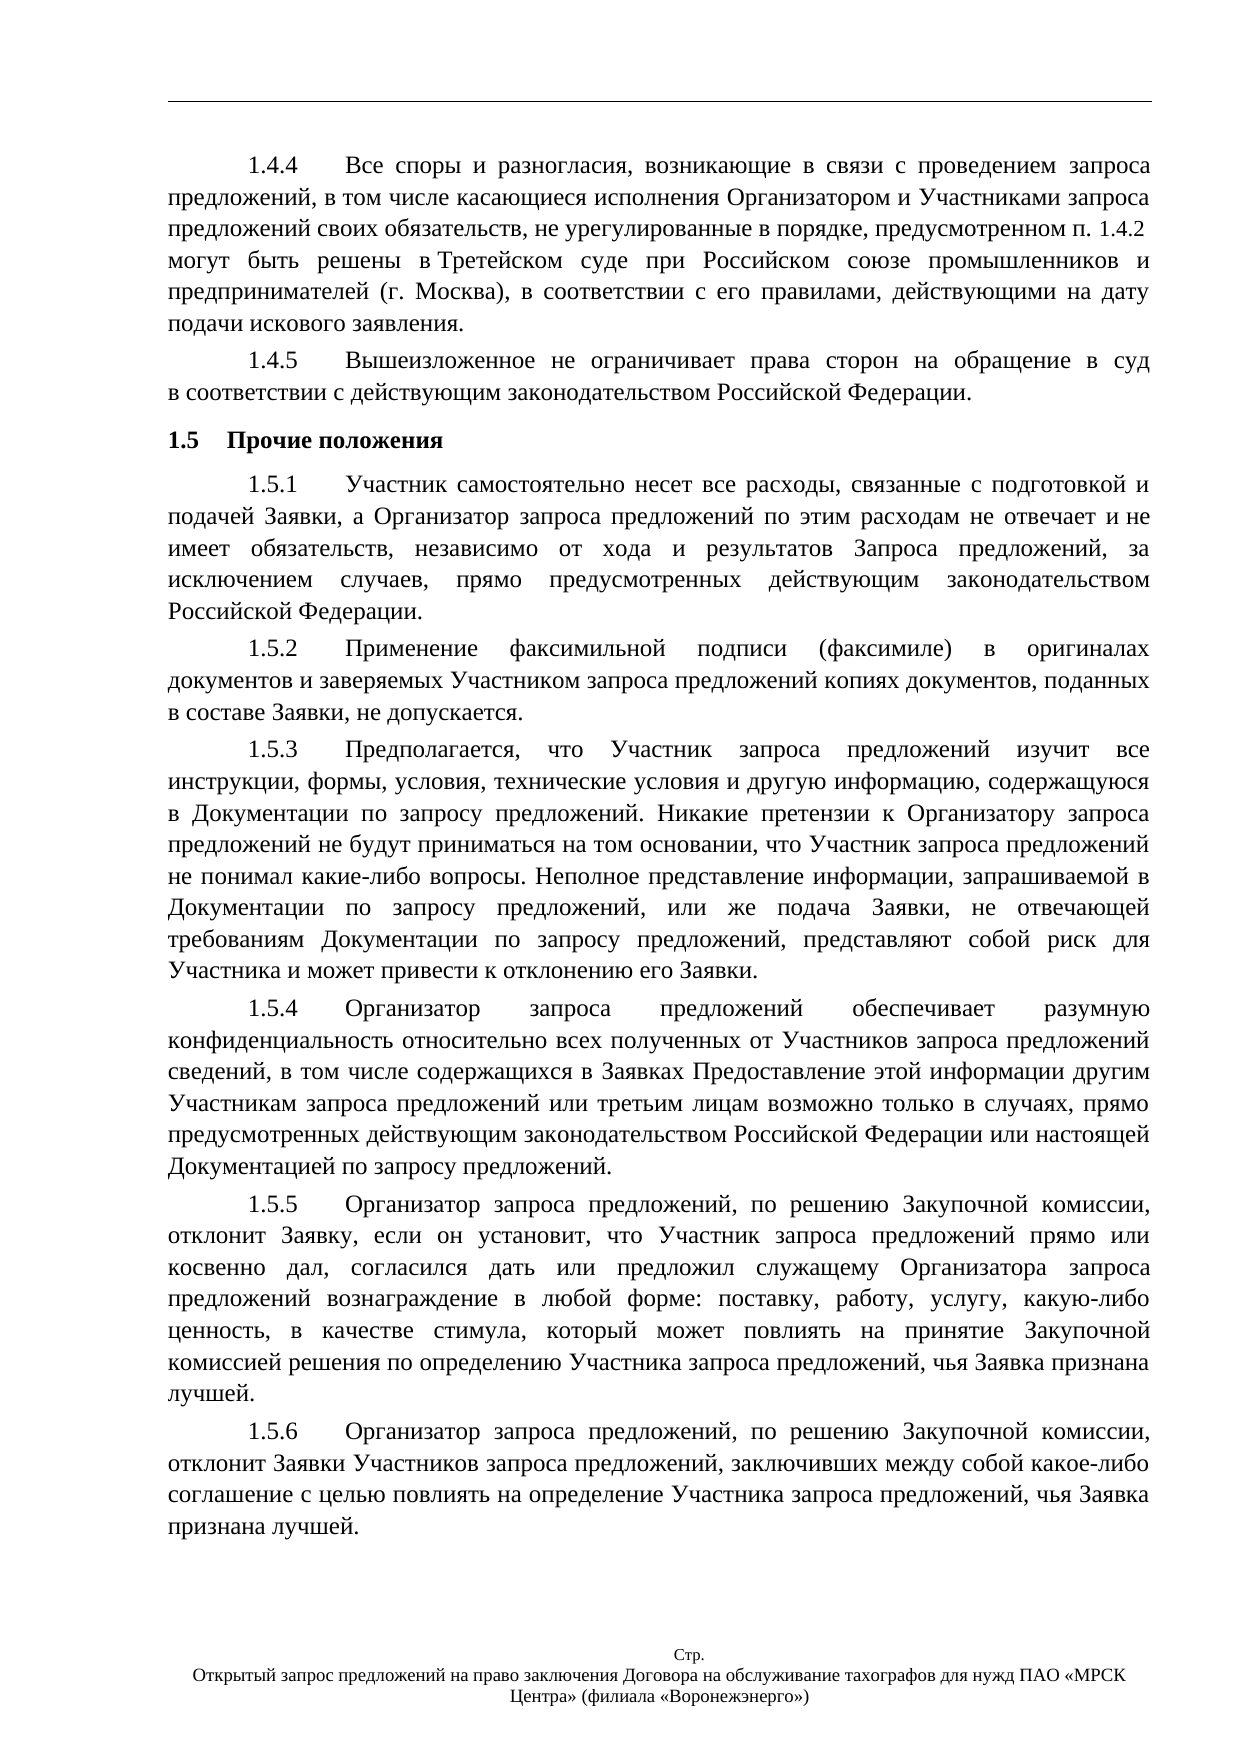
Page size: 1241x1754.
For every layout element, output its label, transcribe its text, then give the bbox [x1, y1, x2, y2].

list Организатор запроса предложений, по решению Закупочной комиссии, отклонит Заявки Участников запроса предложений, заключивших между собой какое-либо соглашение с целью повлиять на определение Участника запроса предложений, чья Заявка признана лучшей. [168, 1416, 1150, 1539]
list Вышеизложенное не ограничивает права сторон на обращение в суд в соответствии с действующим законодательством Российской Федерации. [168, 346, 1150, 406]
list Все споры и разногласия, возникающие в связи с проведением запроса предложений, в том числе касающиеся исполнения Организатором и Участниками запроса предложений своих обязательств, не урегулированные в порядке, предусмотренном п. 1.4.2 могут быть решены в Третейском суде при Российском союзе промышленников и предпринимателей (г. Москва), в соответствии с его правилами, действующими на дату подачи искового заявления. [168, 150, 1150, 337]
list Участник самостоятельно несет все расходы, связанные с подготовкой и подачей Заявки, а Организатор запроса предложений по этим расходам не отвечает и не имеет обязательств, независимо от хода и результатов Запроса предложений, за исключением случаев, прямо предусмотренных действующим законодательством Российской Федерации. [168, 469, 1150, 624]
list Организатор запроса предложений обеспечивает разумную конфиденциальность относительно всех полученных от Участников запроса предложений сведений, в том числе содержащихся в Заявках Предоставление этой информации другим Участникам запроса предложений или третьим лицам возможно только в случаях, прямо предусмотренных действующим законодательством Российской Федерации или настоящей Документацией по запросу предложений. [168, 993, 1150, 1180]
subtitle Прочие положения [168, 425, 1152, 454]
list Организатор запроса предложений, по решению Закупочной комиссии, отклонит Заявку, если он установит, что Участник запроса предложений прямо или косвенно дал, согласился дать или предложил служащему Организатора запроса предложений вознаграждение в любой форме: поставку, работу, услугу, какую-либо ценность, в качестве стимула, который может повлиять на принятие Закупочной комиссией решения по определению Участника запроса предложений, чья Заявка признана лучшей. [168, 1189, 1150, 1407]
list Предполагается, что Участник запроса предложений изучит все инструкции, формы, условия, технические условия и другую информацию, содержащуюся в Документации по запросу предложений. Никакие претензии к Организатору запроса предложений не будут приниматься на том основании, что Участник запроса предложений не понимал какие-либо вопросы. Неполное представление информации, запрашиваемой в Документации по запросу предложений, или же подача Заявки, не отвечающей требованиям Документации по запросу предложений, представляют собой риск для Участника и может привести к отклонению его Заявки. [168, 734, 1150, 984]
list Применение факсимильной подписи (факсимиле) в оригиналах документов и заверяемых Участником запроса предложений копиях документов, поданных в составе Заявки, не допускается. [168, 633, 1150, 725]
